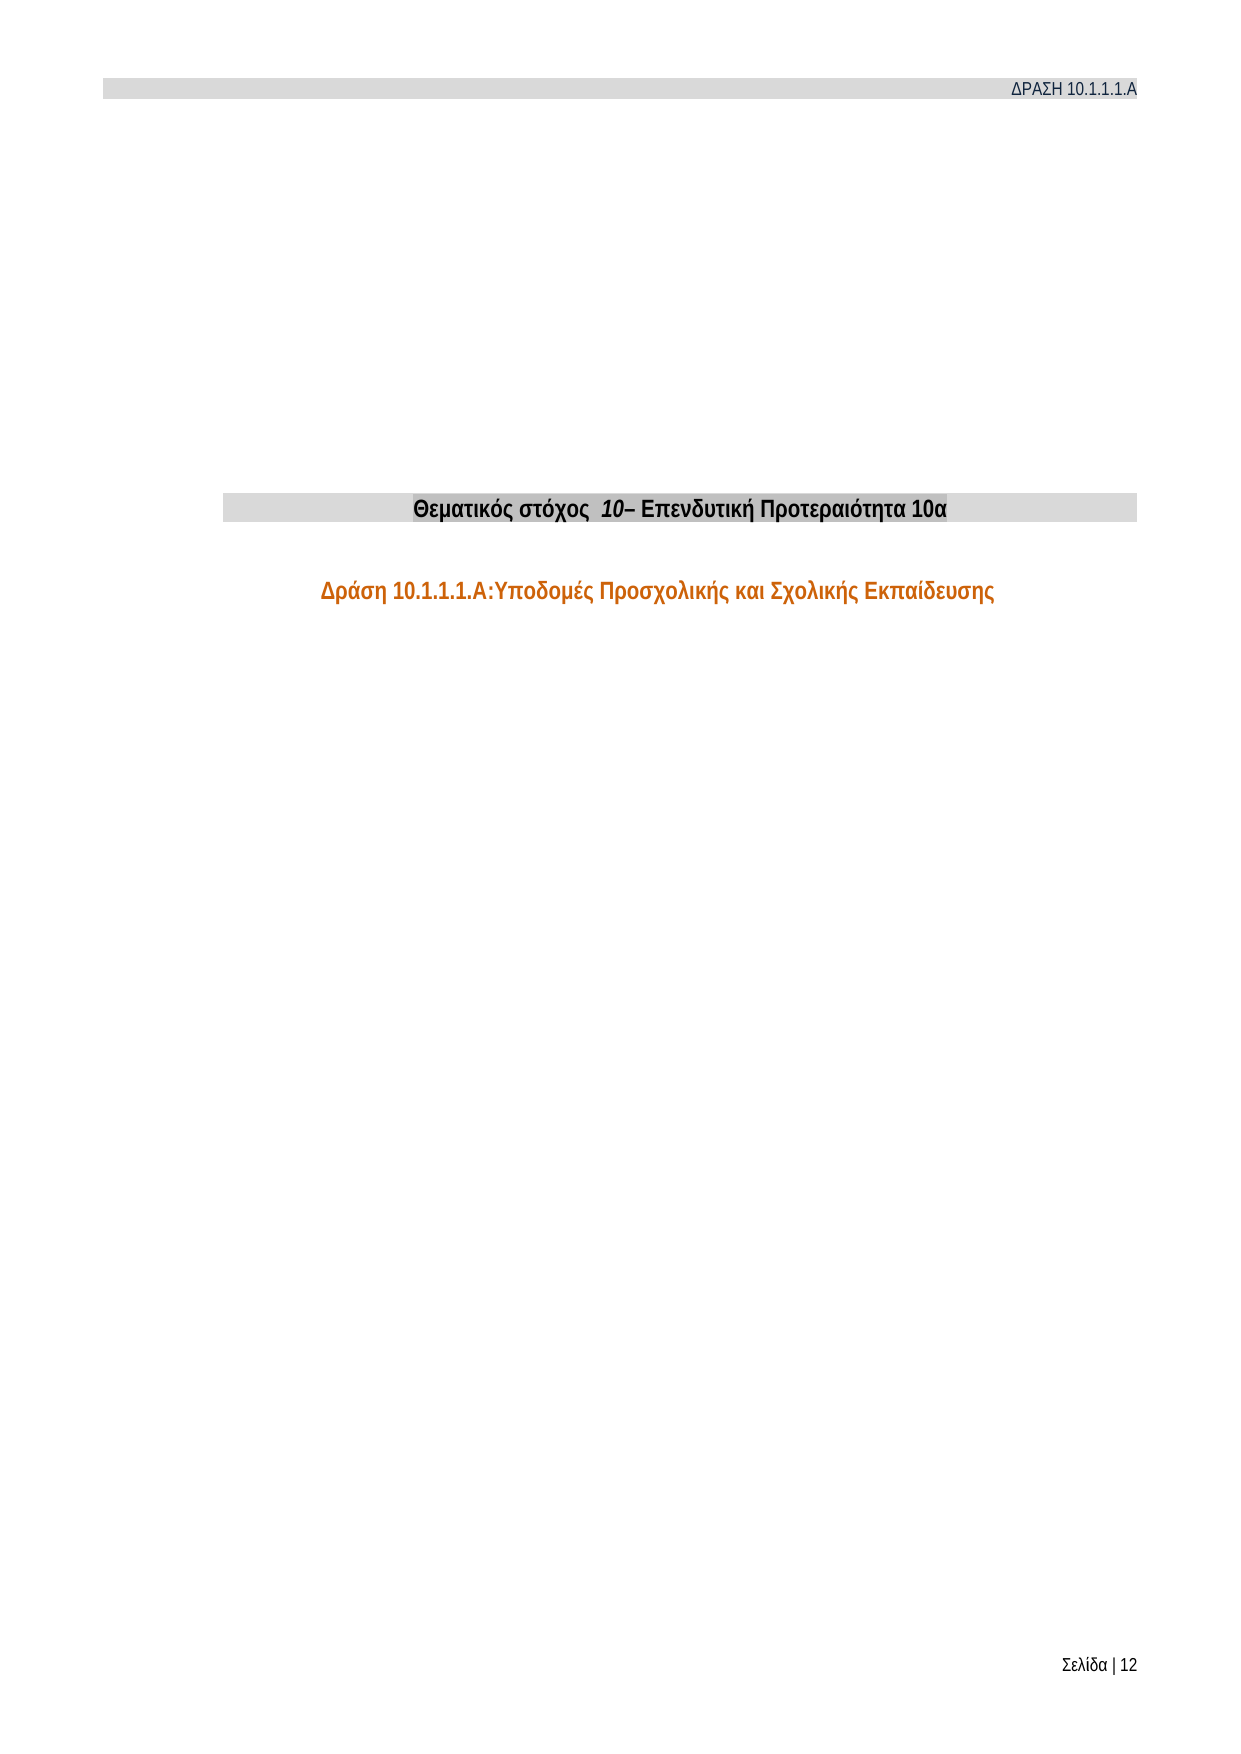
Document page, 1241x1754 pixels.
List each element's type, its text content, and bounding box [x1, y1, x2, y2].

subtitle Θεματικός στόχος 10– Επενδυτική Προτεραιότητα 10α [223, 493, 1137, 522]
subtitle Δράση 10.1.1.1.Α:Υποδομές Προσχολικής και Σχολικής Εκπαίδευσης [178, 576, 1137, 604]
